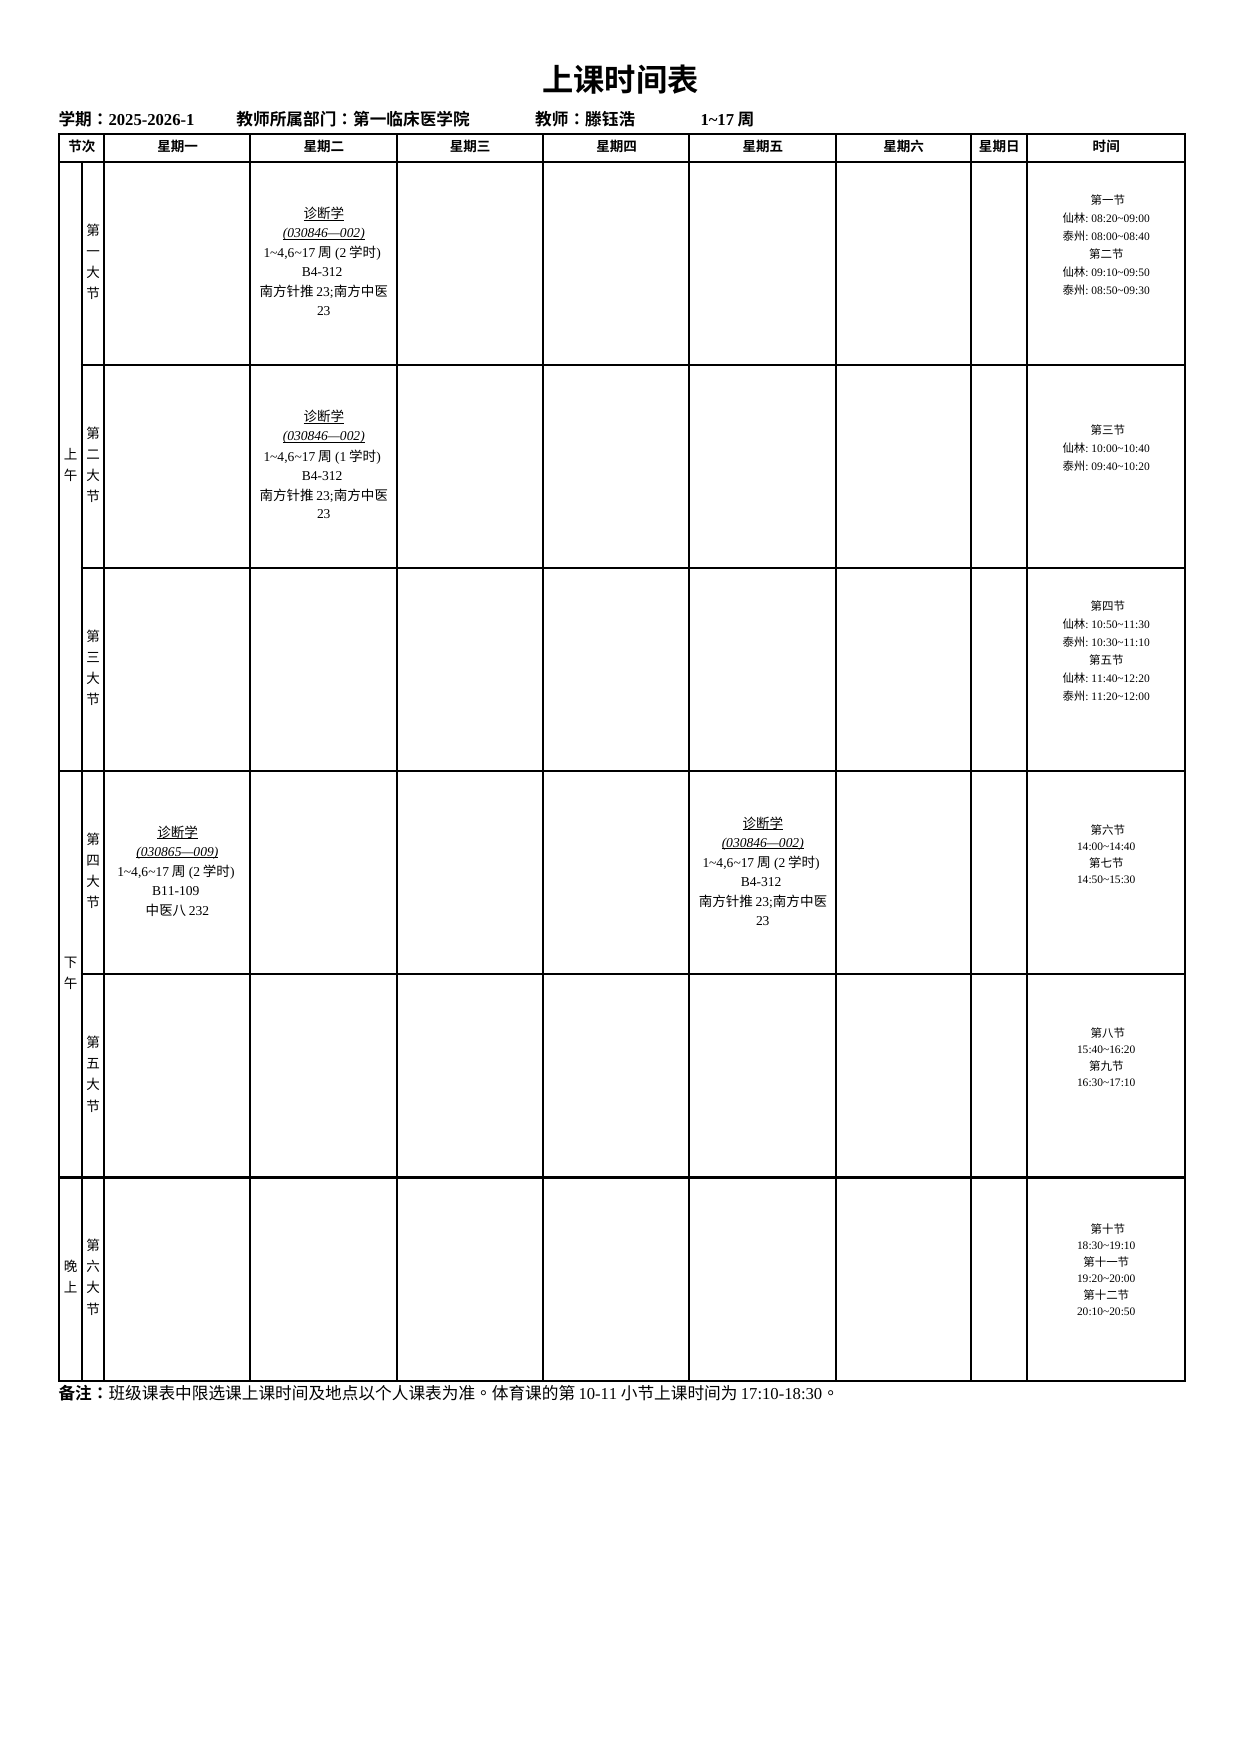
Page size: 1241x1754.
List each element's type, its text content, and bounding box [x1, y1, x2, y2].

table_cell [972, 163, 1026, 364]
table_cell [690, 975, 835, 1176]
table_cell [972, 1179, 1026, 1379]
table_header 星期一 [105, 135, 249, 161]
table_cell 下午 [60, 772, 81, 1176]
table_header 星期三 [398, 135, 542, 161]
table_cell 晚上 [60, 1179, 81, 1379]
table_header 星期四 [544, 135, 688, 161]
table_cell 诊断学 (030846—002) 1~4,6~17周 (2学时) B4-312 南方针推23;南方中医23 [690, 772, 835, 973]
table_header 星期五 [690, 135, 835, 161]
table_cell [972, 366, 1026, 567]
table_cell [544, 569, 688, 770]
table_cell 第四大节 [83, 772, 103, 973]
text 学期：2025-2026-1 教师所属部门：第一临床医学院 教师：滕钰浩 1~17周 [58, 107, 1182, 130]
table_header 时间 [1028, 135, 1184, 161]
table_cell [837, 163, 970, 364]
table_cell 第四节 仙林: 10:50~11:30 泰州: 10:30~11:10 第五节 仙林: 11:40~12:20 泰州: 11:20~12:00 [1028, 569, 1184, 770]
table_cell [105, 569, 249, 770]
table_cell 诊断学 (030846—002) 1~4,6~17周 (2学时) B4-312 南方针推23;南方中医23 [251, 163, 396, 364]
table_cell 第六大节 [83, 1179, 103, 1379]
table_cell [544, 1179, 688, 1379]
table_cell 第二大节 [83, 366, 103, 567]
table_cell 第一大节 [83, 163, 103, 364]
table_cell [251, 1179, 396, 1379]
table_cell [398, 366, 542, 567]
table_cell [398, 163, 542, 364]
table_cell [972, 569, 1026, 770]
table_cell 第五大节 [83, 975, 103, 1176]
table_cell [837, 569, 970, 770]
table_cell 第三大节 [83, 569, 103, 770]
table_cell [837, 975, 970, 1176]
table_cell [251, 975, 396, 1176]
table_cell 诊断学 (030865—009) 1~4,6~17周 (2学时) B11-109 中医八232 [105, 772, 249, 973]
table_cell [398, 569, 542, 770]
text 上课时间表 [58, 58, 1182, 101]
table_cell [105, 163, 249, 364]
table_cell 第六节 14:00~14:40 第七节 14:50~15:30 [1028, 772, 1184, 973]
table_cell [972, 975, 1026, 1176]
text 备注：班级课表中限选课上课时间及地点以个人课表为准。体育课的第10-11小节上课时间为17:10-18:30。 [58, 1382, 1182, 1404]
table_header 星期二 [251, 135, 396, 161]
table_cell [251, 569, 396, 770]
table_cell 第八节 15:40~16:20 第九节 16:30~17:10 [1028, 975, 1184, 1176]
table_header 星期日 [972, 135, 1026, 161]
table_cell [544, 975, 688, 1176]
table_cell [690, 569, 835, 770]
table_cell 第一节 仙林: 08:20~09:00 泰州: 08:00~08:40 第二节 仙林: 09:10~09:50 泰州: 08:50~09:30 [1028, 163, 1184, 364]
table_cell [251, 772, 396, 973]
table_header 星期六 [837, 135, 970, 161]
table_cell [544, 163, 688, 364]
table_cell [398, 1179, 542, 1379]
table_cell [105, 975, 249, 1176]
table_cell 诊断学 (030846—002) 1~4,6~17周 (1学时) B4-312 南方针推23;南方中医23 [251, 366, 396, 567]
table_cell [690, 1179, 835, 1379]
table_cell [544, 772, 688, 973]
table_cell 第三节 仙林: 10:00~10:40 泰州: 09:40~10:20 [1028, 366, 1184, 567]
table_cell [105, 1179, 249, 1379]
table_cell [972, 772, 1026, 973]
table_cell [837, 366, 970, 567]
table_cell [690, 366, 835, 567]
table_cell 上午 [60, 163, 81, 770]
table_cell [837, 772, 970, 973]
table_header 节次 [60, 135, 103, 161]
table_cell [398, 975, 542, 1176]
table_cell 第十节 18:30~19:10 第十一节 19:20~20:00 第十二节 20:10~20:50 [1028, 1179, 1184, 1379]
table_cell [690, 163, 835, 364]
table_cell [398, 772, 542, 973]
table_cell [544, 366, 688, 567]
table_cell [105, 366, 249, 567]
table_cell [837, 1179, 970, 1379]
